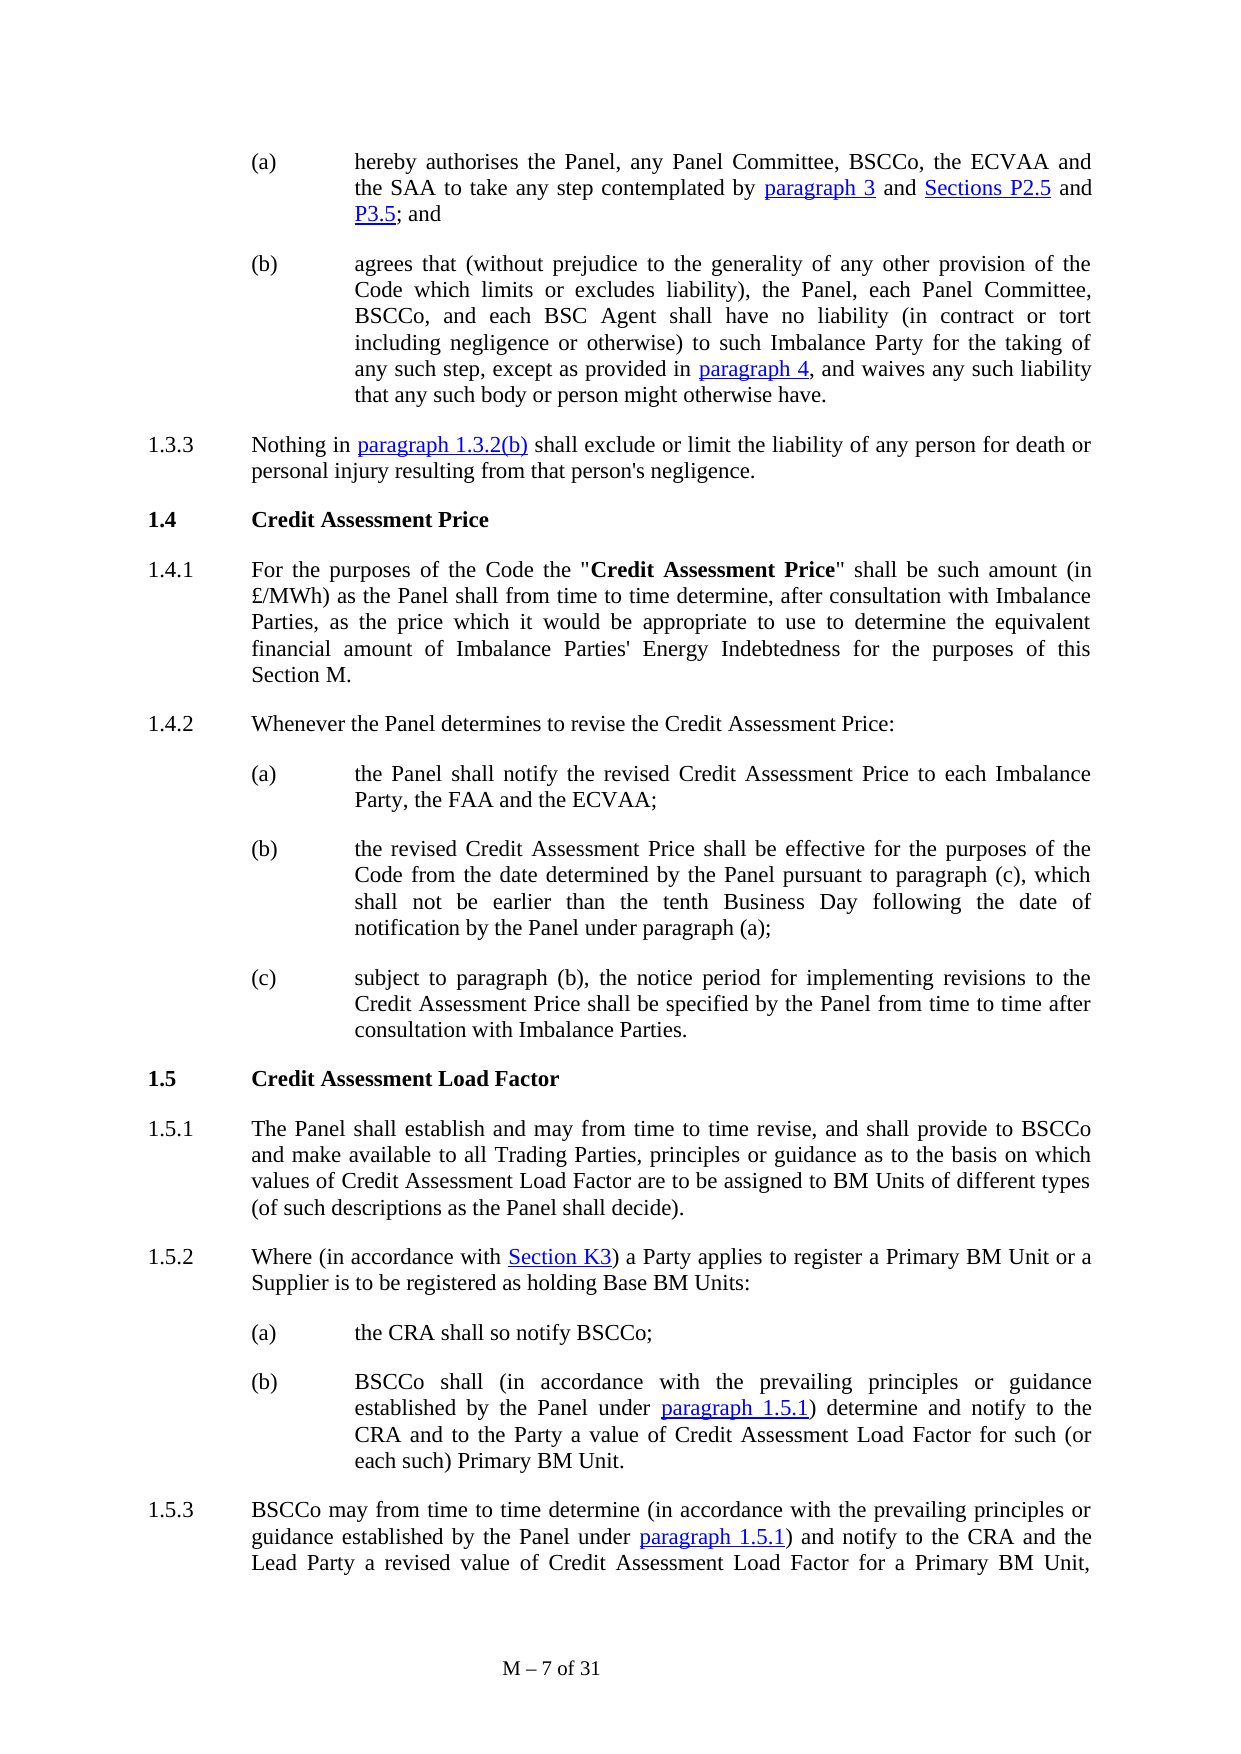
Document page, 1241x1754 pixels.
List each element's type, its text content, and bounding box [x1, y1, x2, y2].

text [148, 1496, 1092, 1575]
text 1.5.1 The Panel shall establish and may from time to time revise, and shall provide to BSCCo and make available to all Trading Parties, principles or guidance as to the basis on which values of Credit Assessment Load Factor are to be assigned to BM Units of different types (of such descriptions as the Panel shall decide). [148, 1115, 1092, 1220]
subtitle 1.4 Credit Assessment Price [148, 506, 1092, 533]
text (a) the Panel shall notify the revised Credit Assessment Price to each Imbalance Party, the FAA and the ECVAA; [251, 759, 1092, 812]
text 1.3.3 Nothing in paragraph 1.3.2(b) shall exclude or limit the liability of any person for death or personal injury resulting from that person's negligence. [148, 431, 1092, 483]
subtitle 1.5 Credit Assessment Load Factor [148, 1066, 1092, 1092]
text 1.4.1 For the purposes of the Code the "Credit Assessment Price" shall be such amount (in £/MWh) as the Panel shall from time to time determine, after consultation with Imbalance Parties, as the price which it would be appropriate to use to determine the equivalent financial amount of Imbalance Parties' Energy Indebtedness for the purposes of this Section M. [148, 556, 1092, 687]
text (a) the CRA shall so notify BSCCo; [251, 1319, 1092, 1345]
text (c) subject to paragraph (b), the notice period for implementing revisions to the Credit Assessment Price shall be specified by the Panel from time to time after consultation with Imbalance Parties. [251, 963, 1092, 1043]
text (b) the revised Credit Assessment Price shall be effective for the purposes of the Code from the date determined by the Panel pursuant to paragraph (c), which shall not be earlier than the tenth Business Day following the date of notification by the Panel under paragraph (a); [251, 835, 1092, 941]
text (b) agrees that (without prejudice to the generality of any other provision of the Code which limits or excludes liability), the Panel, each Panel Committee, BSCCo, and each BSC Agent shall have no liability (in contract or tort including negligence or otherwise) to such Imbalance Party for the taking of any such step, except as provided in paragraph 4, and waives any such liability that any such body or person might otherwise have. [251, 250, 1092, 408]
text (b) BSCCo shall (in accordance with the prevailing principles or guidance established by the Panel under paragraph 1.5.1) determine and notify to the CRA and to the Party a value of Credit Assessment Load Factor for such (or each such) Primary BM Unit. [251, 1368, 1092, 1473]
text 1.5.2 Where (in accordance with Section K3) a Party applies to register a Primary BM Unit or a Supplier is to be registered as holding Base BM Units: [148, 1243, 1092, 1296]
text 1.4.2 Whenever the Panel determines to revise the Credit Assessment Price: [148, 710, 1092, 737]
text (a) hereby authorises the Panel, any Panel Committee, BSCCo, the ECVAA and the SAA to take any step contemplated by paragraph 3 and Sections P2.5 and P3.5; and [251, 148, 1092, 227]
